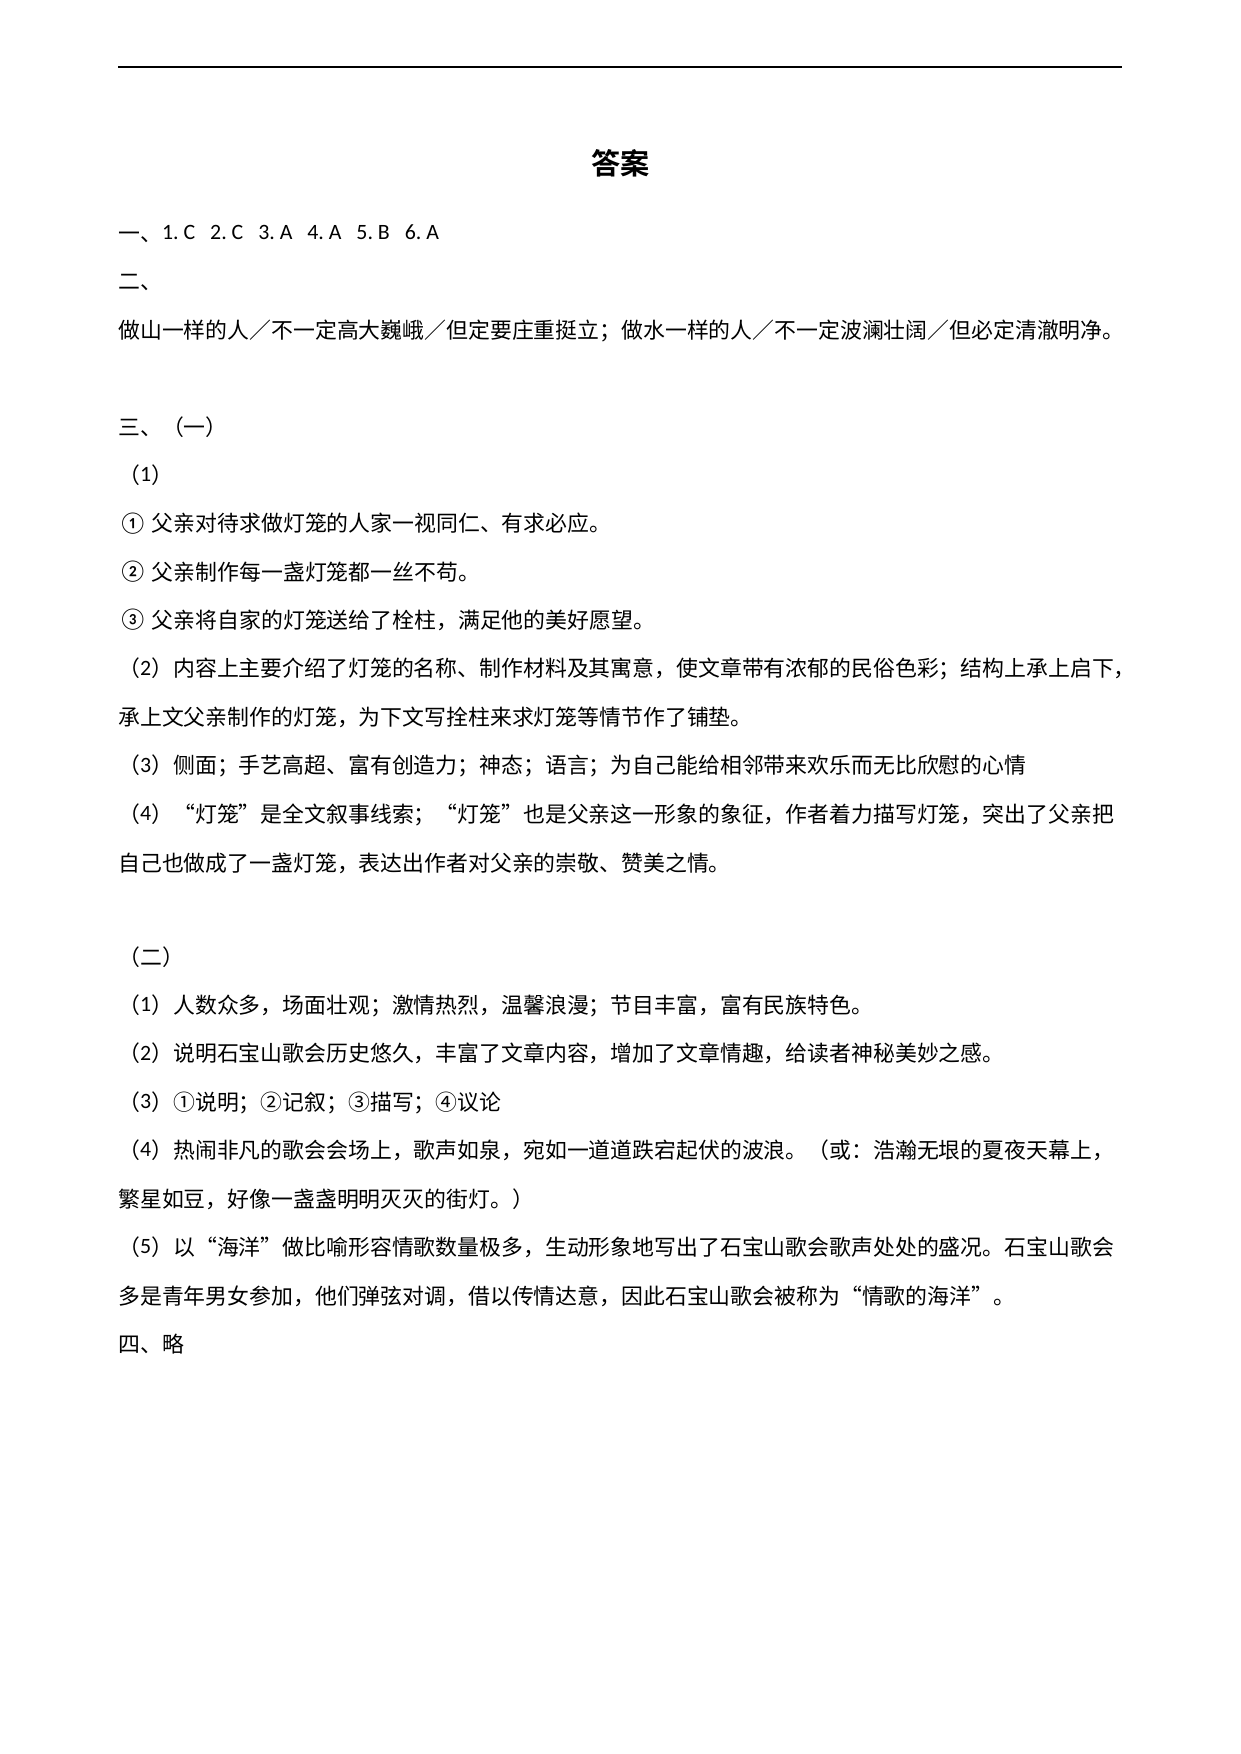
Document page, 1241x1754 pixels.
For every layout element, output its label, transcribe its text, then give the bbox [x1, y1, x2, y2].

text （2）内容上主要介绍了灯笼的名称、制作材料及其寓意，使文章带有浓郁的民俗色彩；结构上承上启下，承上文父亲制作的灯笼，为下文写拴柱来求灯笼等情节作了铺垫。 [118, 651, 1122, 732]
text ③父亲将自家的灯笼送给了栓柱，满足他的美好愿望。 [118, 603, 1122, 635]
text 四、略 [118, 1327, 1122, 1359]
text 三、（一） [118, 409, 1122, 442]
text （1）人数众多，场面壮观；激情热烈，温馨浪漫；节目丰富，富有民族特色。 [118, 988, 1122, 1020]
text （3）①说明；②记叙；③描写；④议论 [118, 1084, 1122, 1117]
text （1） [118, 458, 1122, 490]
text （二） [118, 939, 1122, 972]
text （2）说明石宝山歌会历史悠久，丰富了文章内容，增加了文章情趣，给读者神秘美妙之感。 [118, 1036, 1122, 1068]
text 做山一样的人／不一定高大巍峨／但定要庄重挺立；做水一样的人／不一定波澜壮阔／但必定清澈明净。 [118, 312, 1122, 393]
text （4）热闹非凡的歌会会场上，歌声如泉，宛如一道道跌宕起伏的波浪。（或：浩瀚无垠的夏夜天幕上，繁星如豆，好像一盏盏明明灭灭的街灯。） [118, 1133, 1122, 1214]
text ①父亲对待求做灯笼的人家一视同仁、有求必应。 [118, 506, 1122, 538]
text （4）“灯笼”是全文叙事线索；“灯笼”也是父亲这一形象的象征，作者着力描写灯笼，突出了父亲把自己也做成了一盏灯笼，表达出作者对父亲的崇敬、赞美之情。 [118, 796, 1122, 878]
text 一、1. C 2. C 3. A 4. A 5. B 6. A [118, 216, 1122, 248]
text （5）以“海洋”做比喻形容情歌数量极多，生动形象地写出了石宝山歌会歌声处处的盛况。石宝山歌会多是青年男女参加，他们弹弦对调，借以传情达意，因此石宝山歌会被称为“情歌的海洋”。 [118, 1230, 1122, 1311]
text ②父亲制作每一盏灯笼都一丝不苟。 [118, 554, 1122, 587]
text 答案 [118, 129, 1122, 194]
text （3）侧面；手艺高超、富有创造力；神态；语言；为自己能给相邻带来欢乐而无比欣慰的心情 [118, 748, 1122, 781]
text 二、 [118, 264, 1122, 296]
